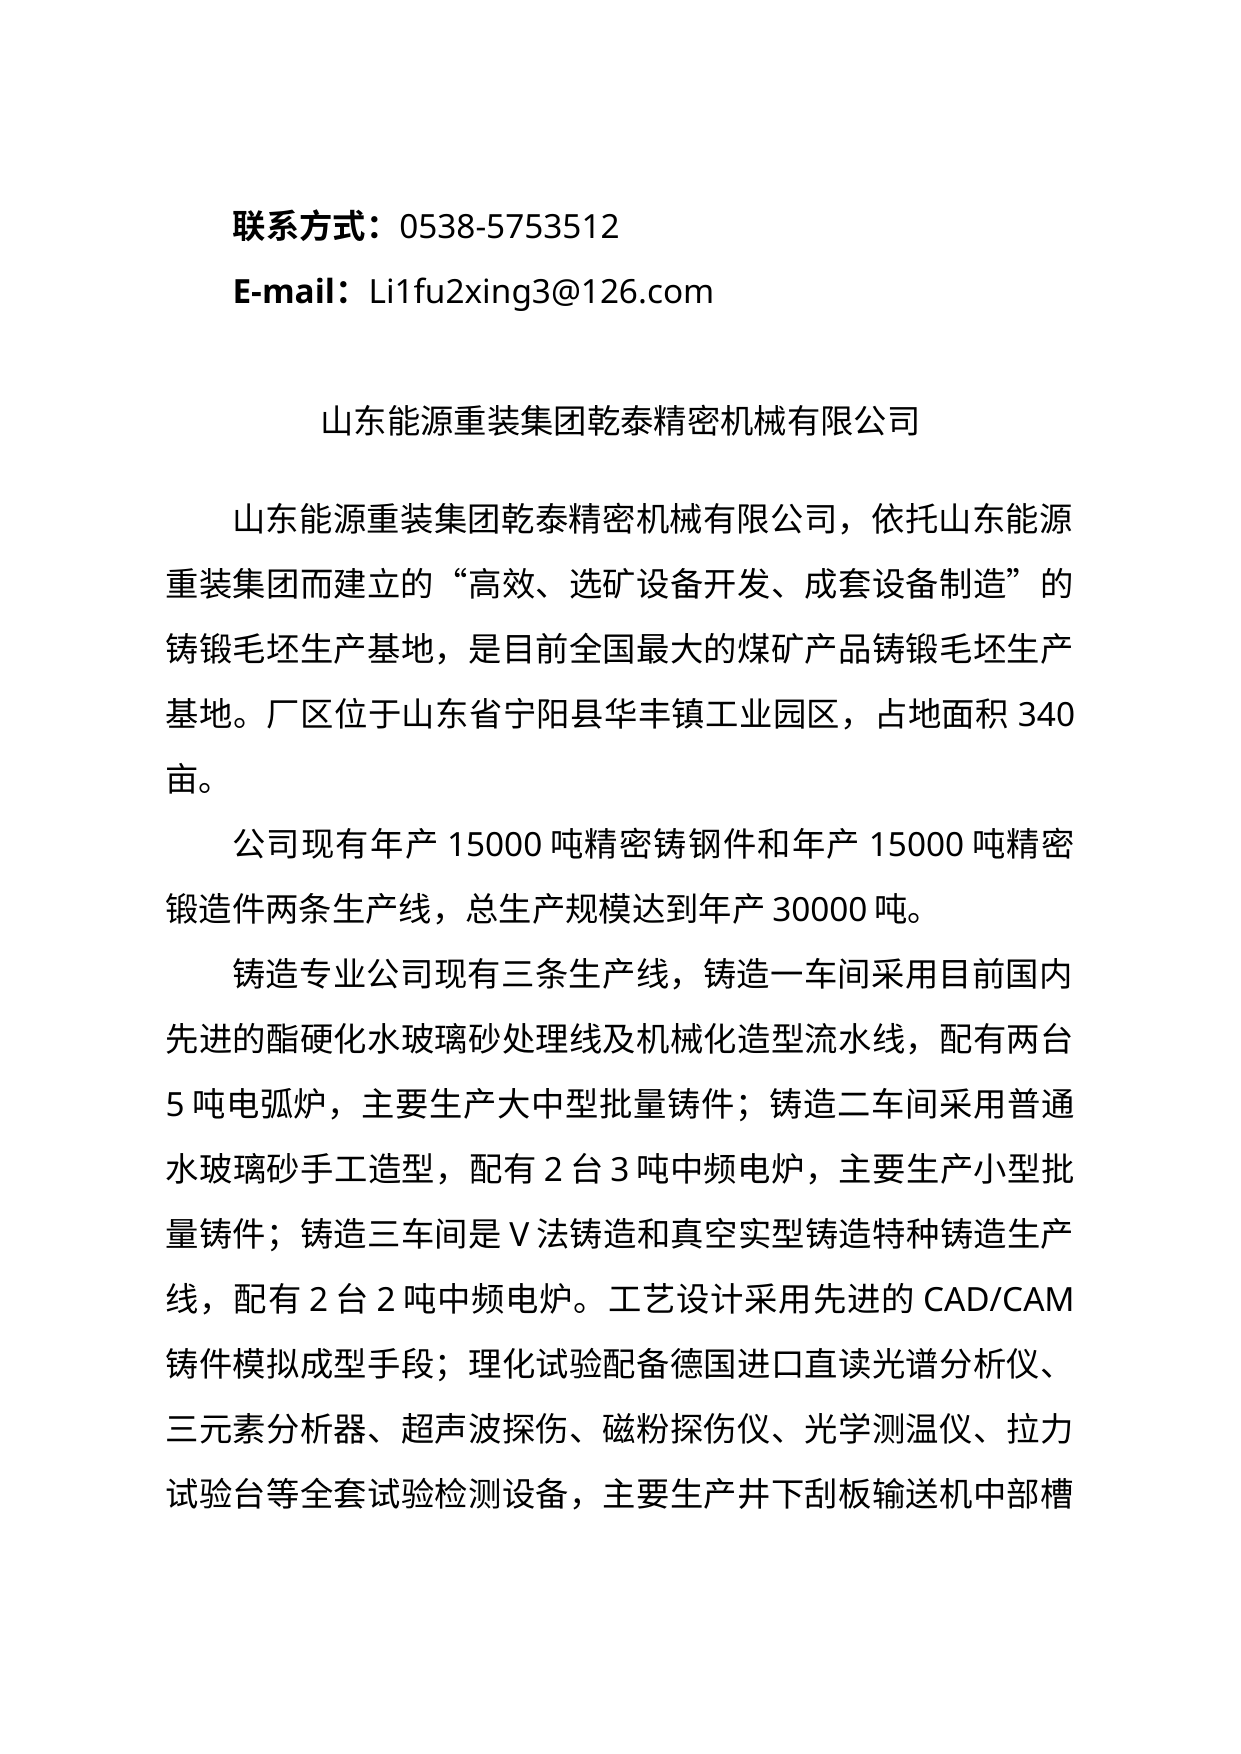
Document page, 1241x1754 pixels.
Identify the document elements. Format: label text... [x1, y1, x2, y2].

text 联系方式：0538-5753512 [165, 192, 1075, 257]
text 公司现有年产15000吨精密铸钢件和年产15000吨精密锻造件两条生产线，总生产规模达到年产30000吨。 [165, 809, 1075, 939]
text 山东能源重装集团乾泰精密机械有限公司 [165, 387, 1075, 452]
text 山东能源重装集团乾泰精密机械有限公司，依托山东能源重装集团而建立的“高效、选矿设备开发、成套设备制造”的铸锻毛坯生产基地，是目前全国最大的煤矿产品铸锻毛坯生产基地。厂区位于山东省宁阳县华丰镇工业园区，占地面积340亩。 [165, 484, 1075, 809]
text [165, 939, 1075, 1524]
text E-mail：Li1fu2xing3@126.com [165, 257, 1075, 322]
